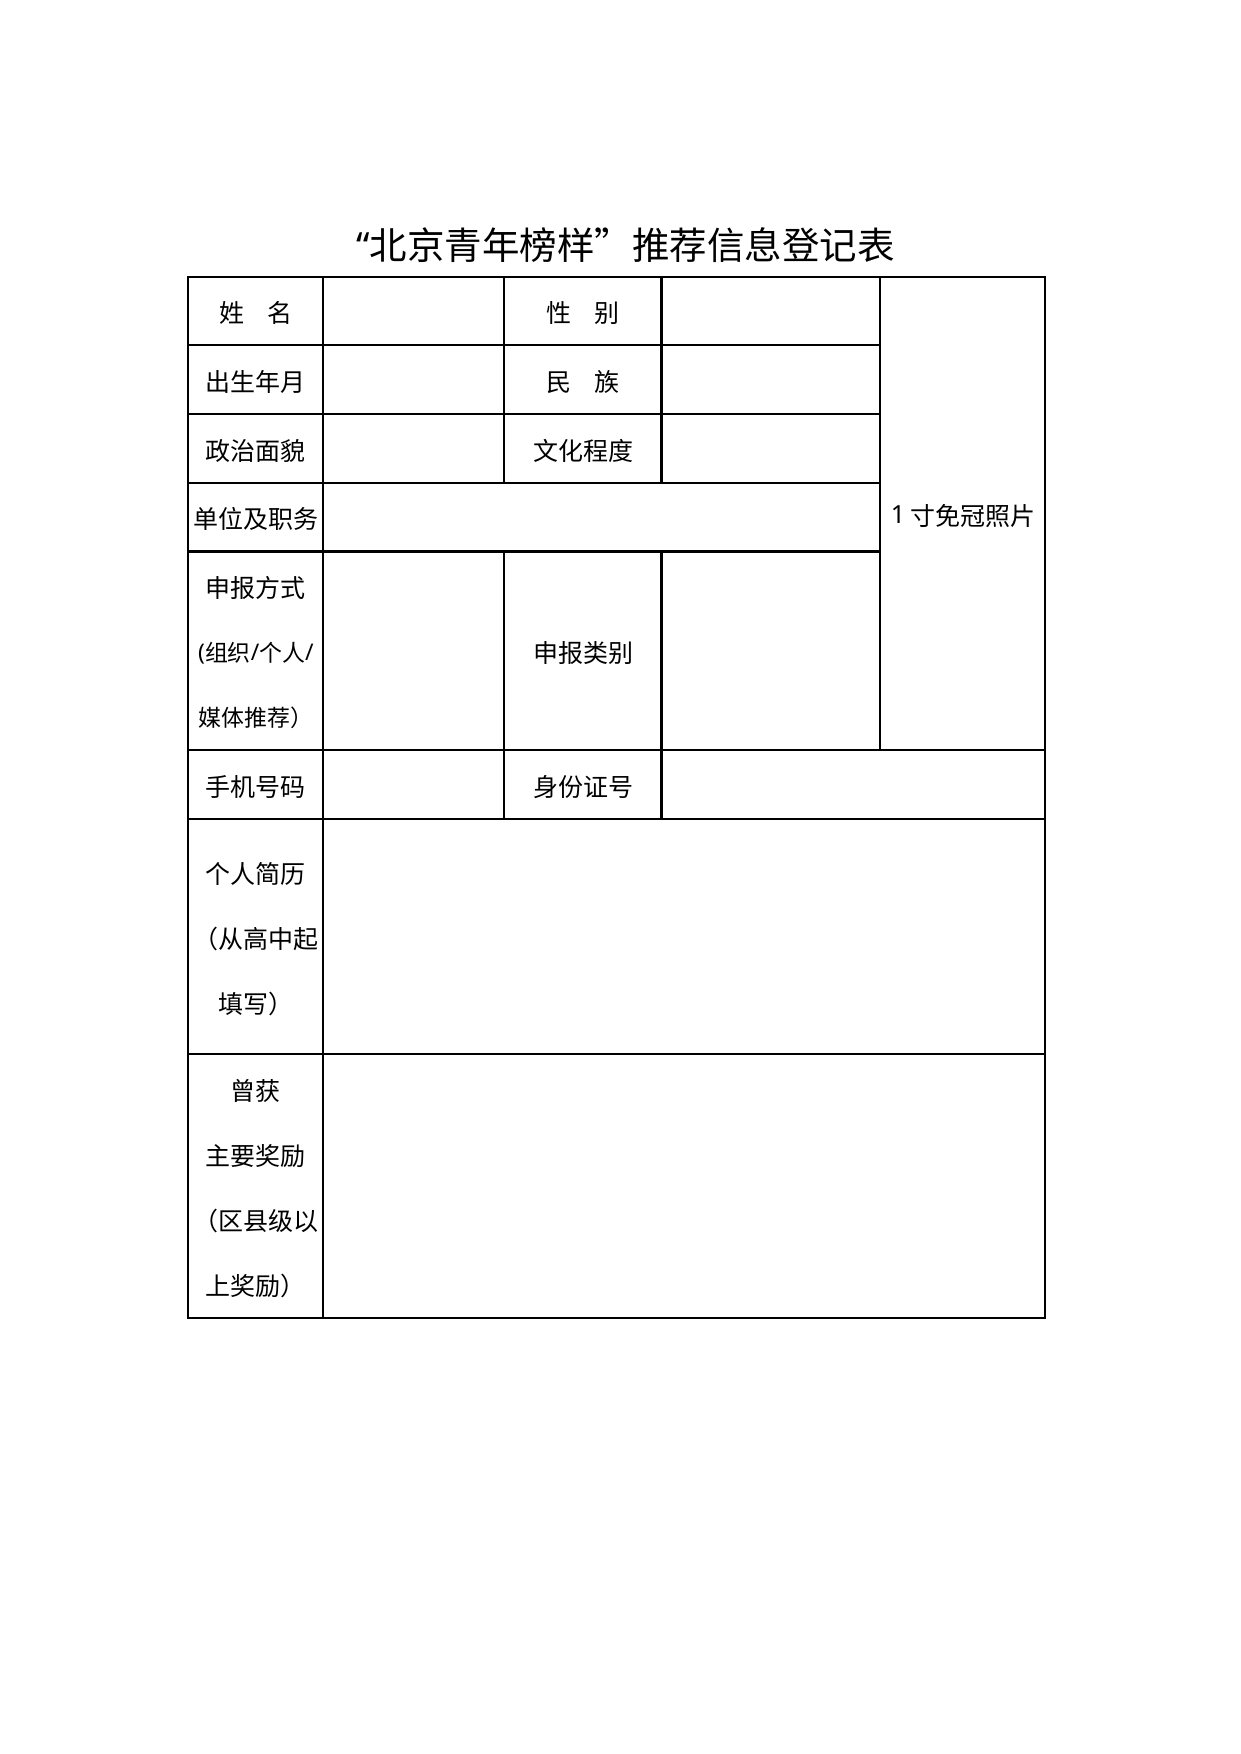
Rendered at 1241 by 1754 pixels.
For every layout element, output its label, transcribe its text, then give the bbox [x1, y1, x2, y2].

table_header 性 别 [505, 278, 660, 344]
table_cell [324, 346, 503, 413]
table_cell [324, 484, 879, 550]
table_cell 申报方式 (组织/个人/媒体推荐） [189, 553, 322, 749]
table_cell 文化程度 [505, 415, 660, 482]
table_header 姓 名 [189, 278, 322, 344]
table_cell [324, 820, 1044, 1053]
table_cell 个人简历 （从高中起填写） [189, 820, 322, 1053]
table_cell [663, 346, 879, 413]
table_cell [663, 751, 1044, 818]
table_header 1寸免冠照片 [881, 278, 1044, 749]
table_cell 政治面貌 [189, 415, 322, 482]
table_cell [324, 751, 503, 818]
table_cell 单位及职务 [189, 484, 322, 550]
table_cell [324, 415, 503, 482]
table_cell 身份证号 [505, 751, 660, 818]
table_cell [663, 553, 879, 749]
table_cell [324, 553, 503, 749]
table_header [324, 278, 503, 344]
table_cell [324, 1055, 1044, 1317]
table_cell 曾获 主要奖励 （区县级以上奖励） [189, 1055, 322, 1317]
table_header [663, 278, 879, 344]
table_cell [663, 415, 879, 482]
table_cell 民 族 [505, 346, 660, 413]
table_cell 出生年月 [189, 346, 322, 413]
table_cell 手机号码 [189, 751, 322, 818]
table_cell 申报类别 [505, 553, 660, 749]
text “北京青年榜样”推荐信息登记表 [187, 211, 1053, 276]
